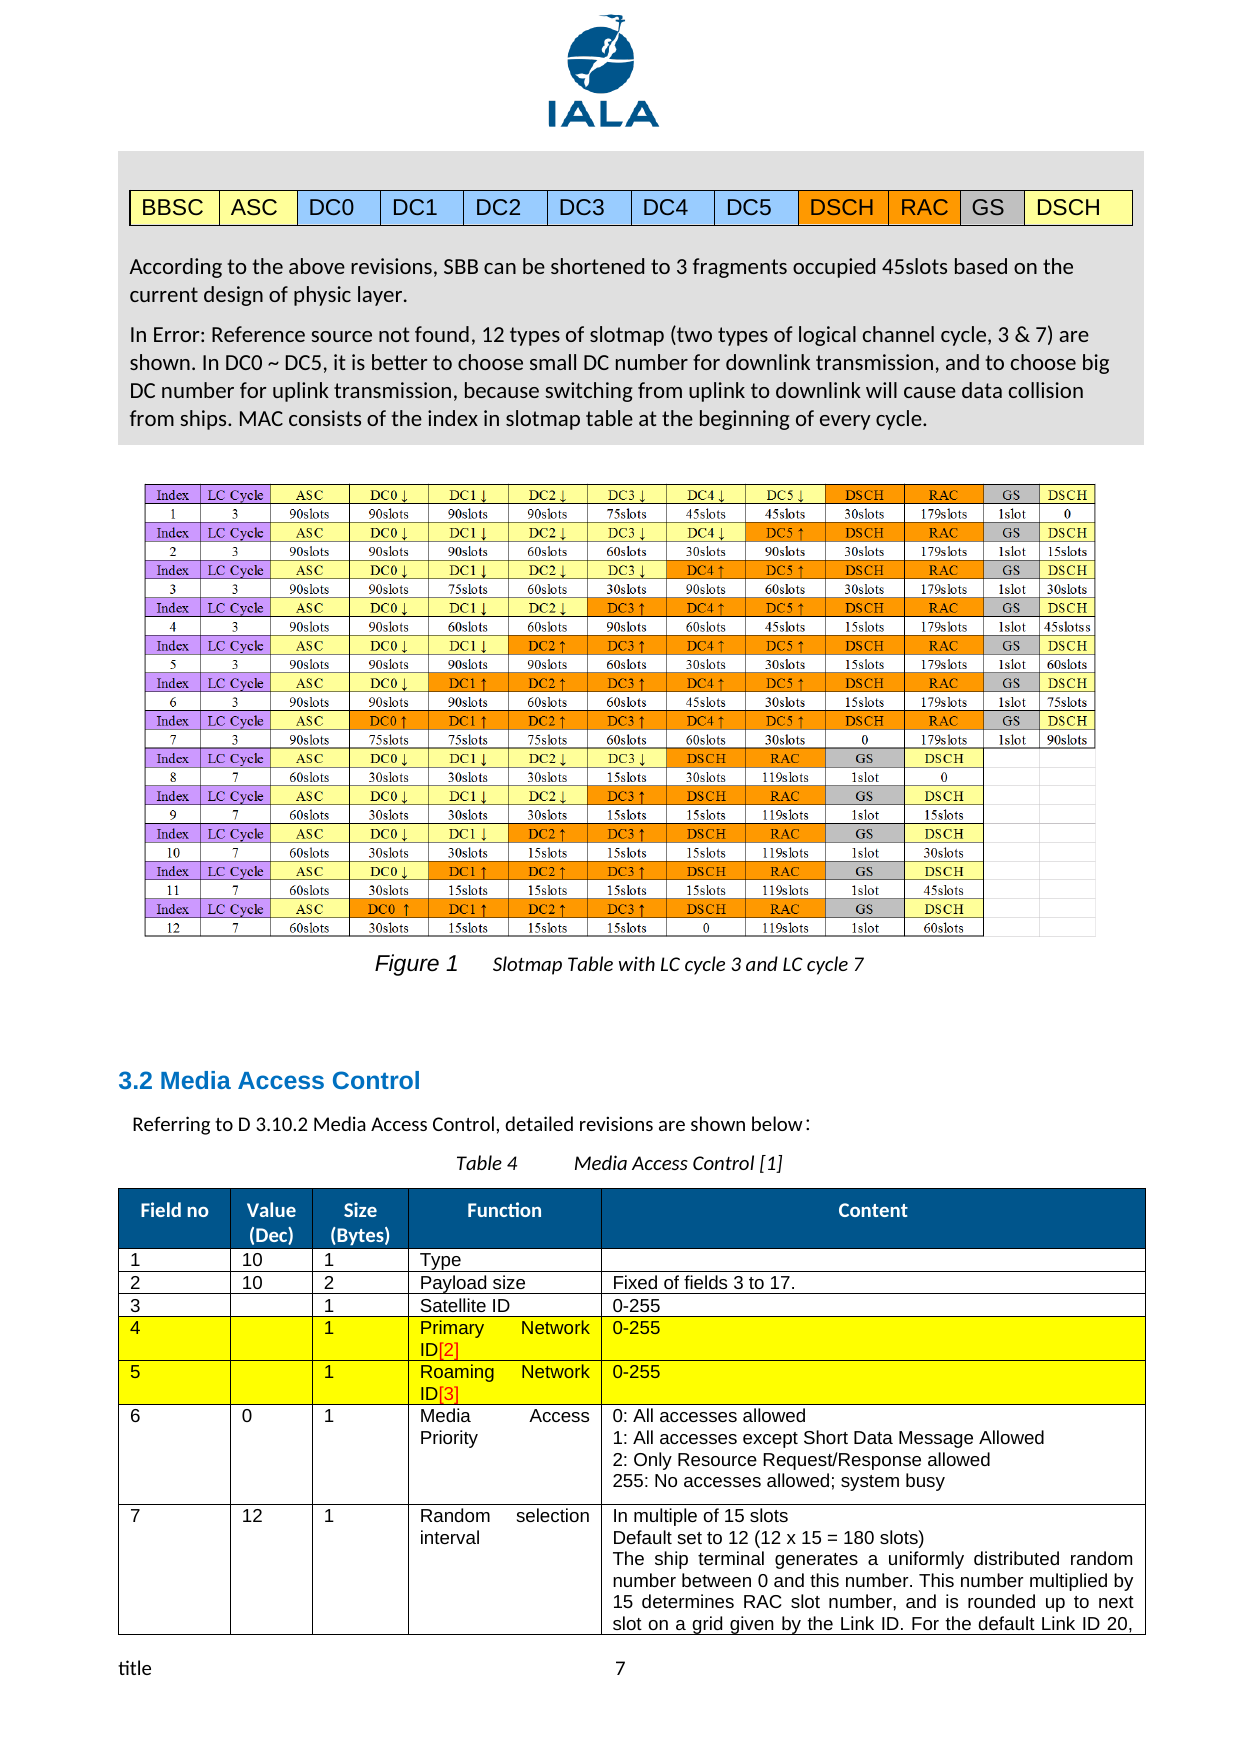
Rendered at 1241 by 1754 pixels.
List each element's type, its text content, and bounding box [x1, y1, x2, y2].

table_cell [602, 1505, 1145, 1634]
text Referring to D 3.10.2 Media Access Control, detailed revisions are shown below： [118, 1108, 1122, 1137]
table_header Content [602, 1189, 1145, 1248]
subtitle 3.2 Media Access Control [118, 1066, 1122, 1095]
table_cell Type [409, 1249, 601, 1271]
table_cell 1 [313, 1405, 408, 1504]
table_cell Fixed of fields 3 to 17. [602, 1272, 1145, 1293]
table_cell 2 [119, 1272, 230, 1293]
table_cell [602, 1249, 1145, 1271]
table_cell Roaming Network ID[3] [409, 1361, 601, 1404]
table_cell 6 [119, 1405, 230, 1504]
table_cell 0-255 [602, 1294, 1145, 1316]
table_cell 3 [119, 1294, 230, 1316]
table_cell 0-255 [602, 1317, 1145, 1360]
table_cell Media Access Priority [409, 1405, 601, 1504]
table_cell 5 [119, 1361, 230, 1404]
table_cell 1 [313, 1361, 408, 1404]
table_header Field no [119, 1189, 230, 1248]
table_cell 1 [313, 1505, 408, 1634]
table_cell [231, 1294, 312, 1316]
text Slotmap Table with LC cycle 3 and LC cycle 7 [118, 949, 1122, 976]
table_cell 7 [119, 1505, 230, 1634]
table_header Function [409, 1189, 601, 1248]
table_cell Payload size [409, 1272, 601, 1293]
table_cell 2 [313, 1272, 408, 1293]
table_cell [231, 1361, 312, 1404]
table_cell 1 [313, 1317, 408, 1360]
table_cell Satellite ID [409, 1294, 601, 1316]
table_cell 0: All accesses allowed 1: All accesses except Short Data Message Allowed 2: Only Resource Request/Response allowed 255: No accesses allowed; system busy [602, 1405, 1145, 1504]
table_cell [409, 1505, 601, 1634]
table_cell 1 [313, 1294, 408, 1316]
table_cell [118, 151, 1144, 445]
table_cell 10 [231, 1272, 312, 1293]
table_header Size (Bytes) [313, 1189, 408, 1248]
table_cell 1 [313, 1249, 408, 1271]
table_cell 4 [119, 1317, 230, 1360]
table_cell 0-255 [602, 1361, 1145, 1404]
table_cell 10 [231, 1249, 312, 1271]
picture [144, 483, 1096, 937]
table_cell [231, 1317, 312, 1360]
table_cell 1 [119, 1249, 230, 1271]
text Media Access Control [1] [118, 1150, 1122, 1175]
table_cell 0 [231, 1405, 312, 1504]
table_cell Primary Network ID[2] [409, 1317, 601, 1360]
table_header Value (Dec) [231, 1189, 312, 1248]
table_cell 12 [231, 1505, 312, 1634]
picture [542, 4, 662, 133]
